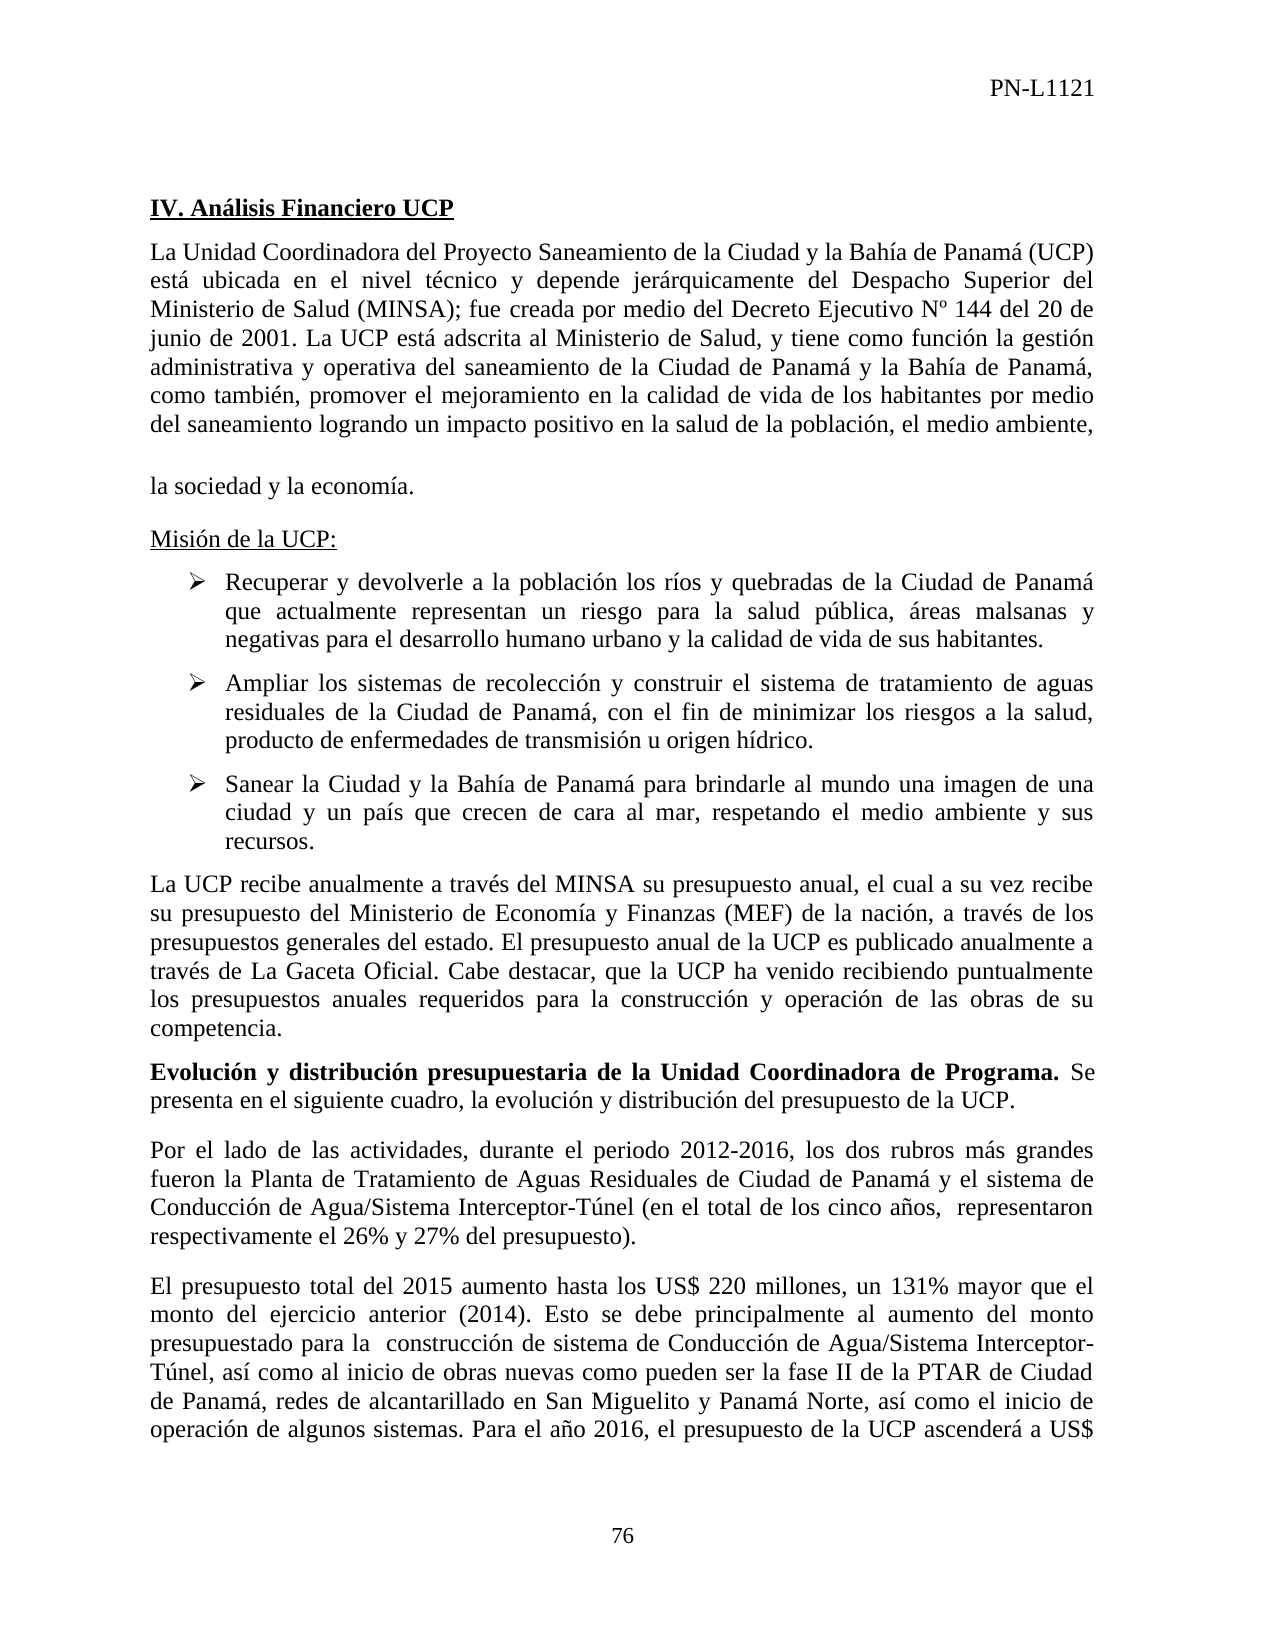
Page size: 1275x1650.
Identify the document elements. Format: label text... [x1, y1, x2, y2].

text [150, 1271, 1095, 1443]
text La Unidad Coordinadora del Proyecto Saneamiento de la Ciudad y la Bahía de Panamá (UCP) está ubicada en el nivel técnico y depende jerárquicamente del Despacho Superior del Ministerio de Salud (MINSA); fue creada por medio del Decreto Ejecutivo Nº 144 del 20 de junio de 2001. La UCP está adscrita al Ministerio de Salud, y tiene como función la gestión administrativa y operativa del saneamiento de la Ciudad de Panamá y la Bahía de Panamá, como también, promover el mejoramiento en la calidad de vida de los habitantes por medio del saneamiento logrando un impacto positivo en la salud de la población, el medio ambiente, la sociedad y la economía. [150, 237, 1095, 509]
list Ampliar los sistemas de recolección y construir el sistema de tratamiento de aguas residuales de la Ciudad de Panamá, con el fin de minimizar los riesgos a la salud, producto de enfermedades de transmisión u origen hídrico. [187, 668, 1095, 754]
text La UCP recibe anualmente a través del MINSA su presupuesto anual, el cual a su vez recibe su presupuesto del Ministerio de Economía y Finanzas (MEF) de la nación, a través de los presupuestos generales del estado. El presupuesto anual de la UCP es publicado anualmente a través de La Gaceta Oficial. Cabe destacar, que la UCP ha venido recibiendo puntualmente los presupuestos anuales requeridos para la construcción y operación de las obras de su competencia. [150, 869, 1095, 1042]
list Sanear la Ciudad y la Bahía de Panamá para brindarle al mundo una imagen de una ciudad y un país que crecen de cara al mar, respetando el medio ambiente y sus recursos. [187, 769, 1095, 855]
text Misión de la UCP: [150, 524, 1095, 552]
text IV. Análisis Financiero UCP [150, 193, 1095, 222]
text Por el lado de las actividades, durante el periodo 2012-2016, los dos rubros más grandes fueron la Planta de Tratamiento de Aguas Residuales de Ciudad de Panamá y el sistema de Conducción de Agua/Sistema Interceptor-Túnel (en el total de los cinco años, representaron respectivamente el 26% y 27% del presupuesto). [150, 1135, 1095, 1250]
list Recuperar y devolverle a la población los ríos y quebradas de la Ciudad de Panamá que actualmente representan un riesgo para la salud pública, áreas malsanas y negativas para el desarrollo humano urbano y la calidad de vida de sus habitantes. [187, 567, 1095, 653]
text Evolución y distribución presupuestaria de la Unidad Coordinadora de Programa. Se presenta en el siguiente cuadro, la evolución y distribución del presupuesto de la UCP. [150, 1057, 1095, 1114]
